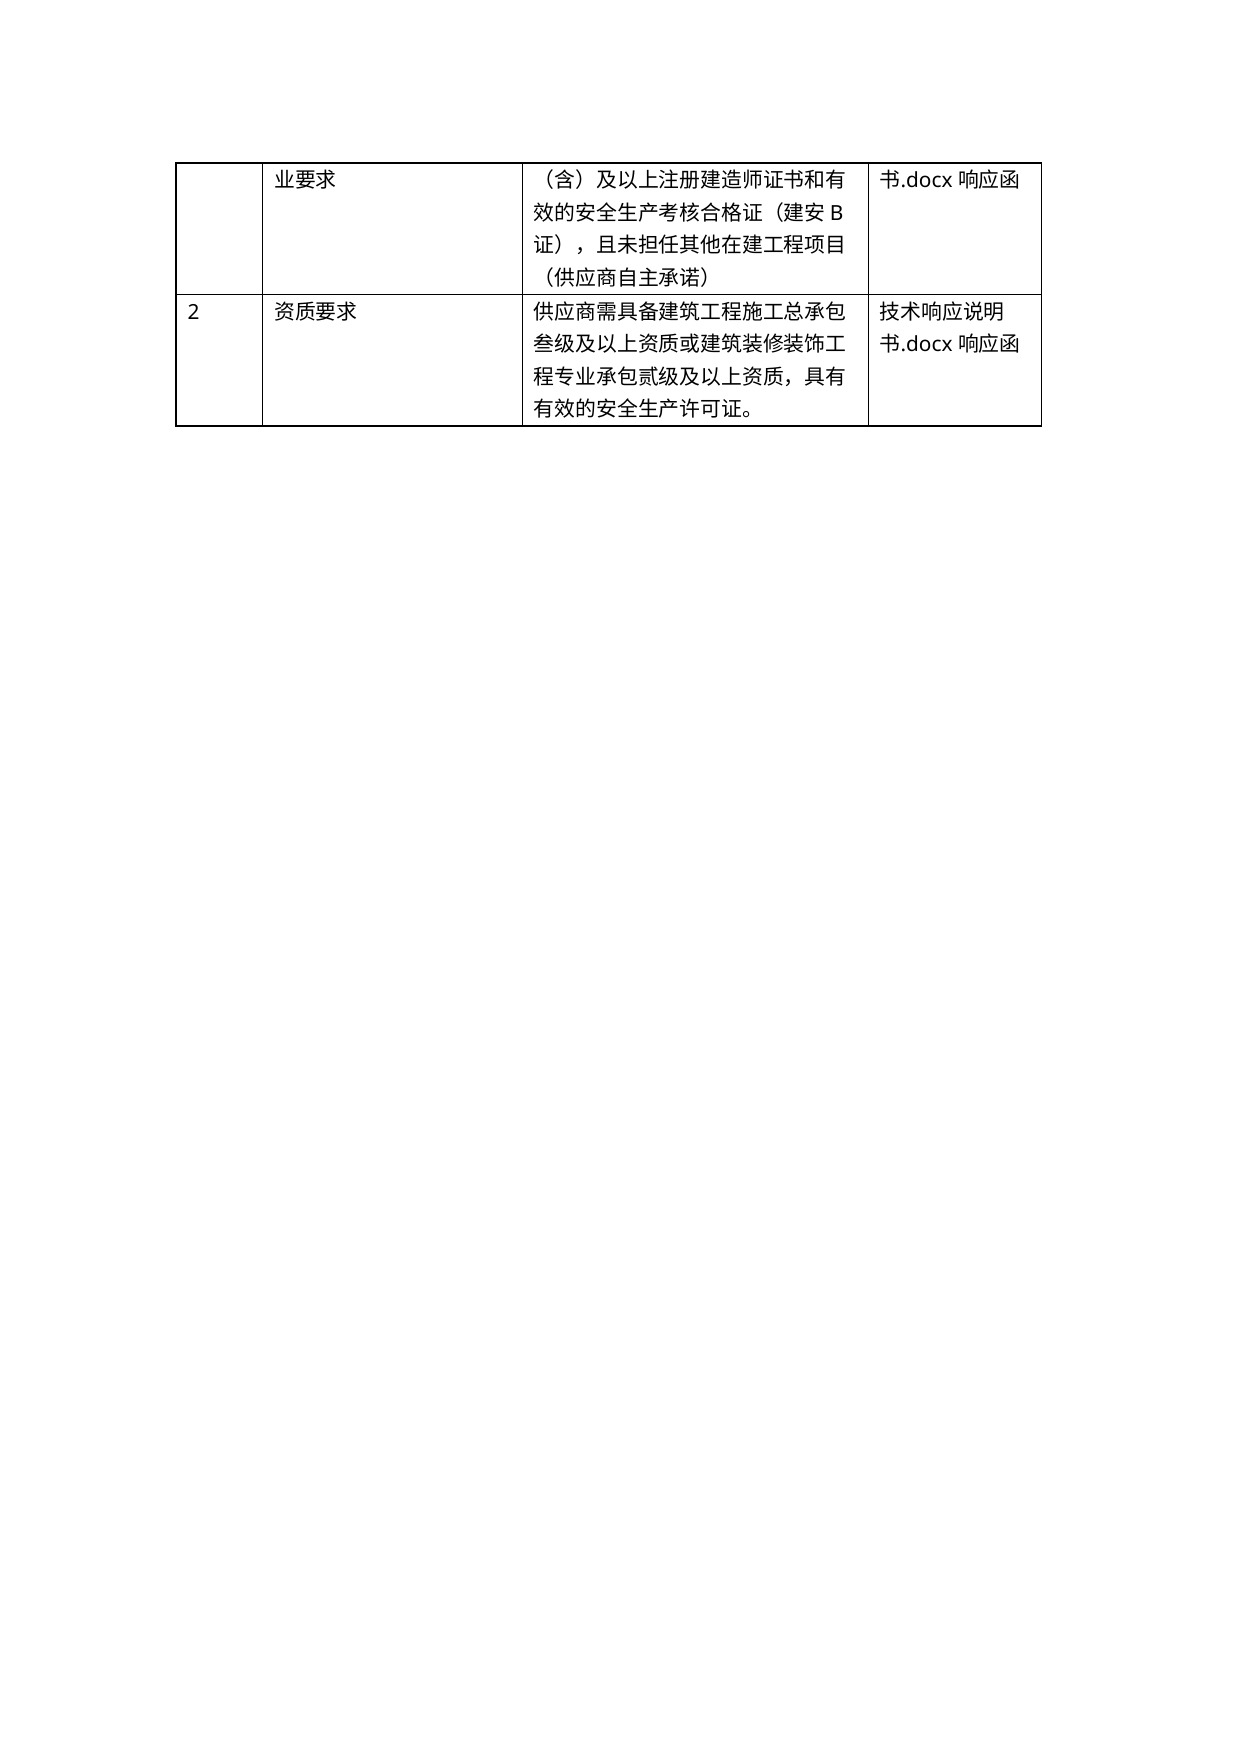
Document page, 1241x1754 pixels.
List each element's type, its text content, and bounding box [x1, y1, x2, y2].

table_cell 拟派项目负责人资质与专业要求 [263, 164, 522, 293]
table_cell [523, 164, 868, 293]
table_cell 2 [177, 295, 262, 425]
table_cell 1 [177, 164, 262, 293]
table_cell 供应商需具备建筑工程施工总承包叁级及以上资质或建筑装修装饰工程专业承包贰级及以上资质，具有有效的安全生产许可证。 [523, 295, 868, 425]
table_cell 资质要求 [263, 295, 522, 425]
table_cell 技术响应说明书.docx 响应函 [869, 164, 1041, 293]
table_cell 技术响应说明书.docx 响应函 [869, 295, 1041, 425]
